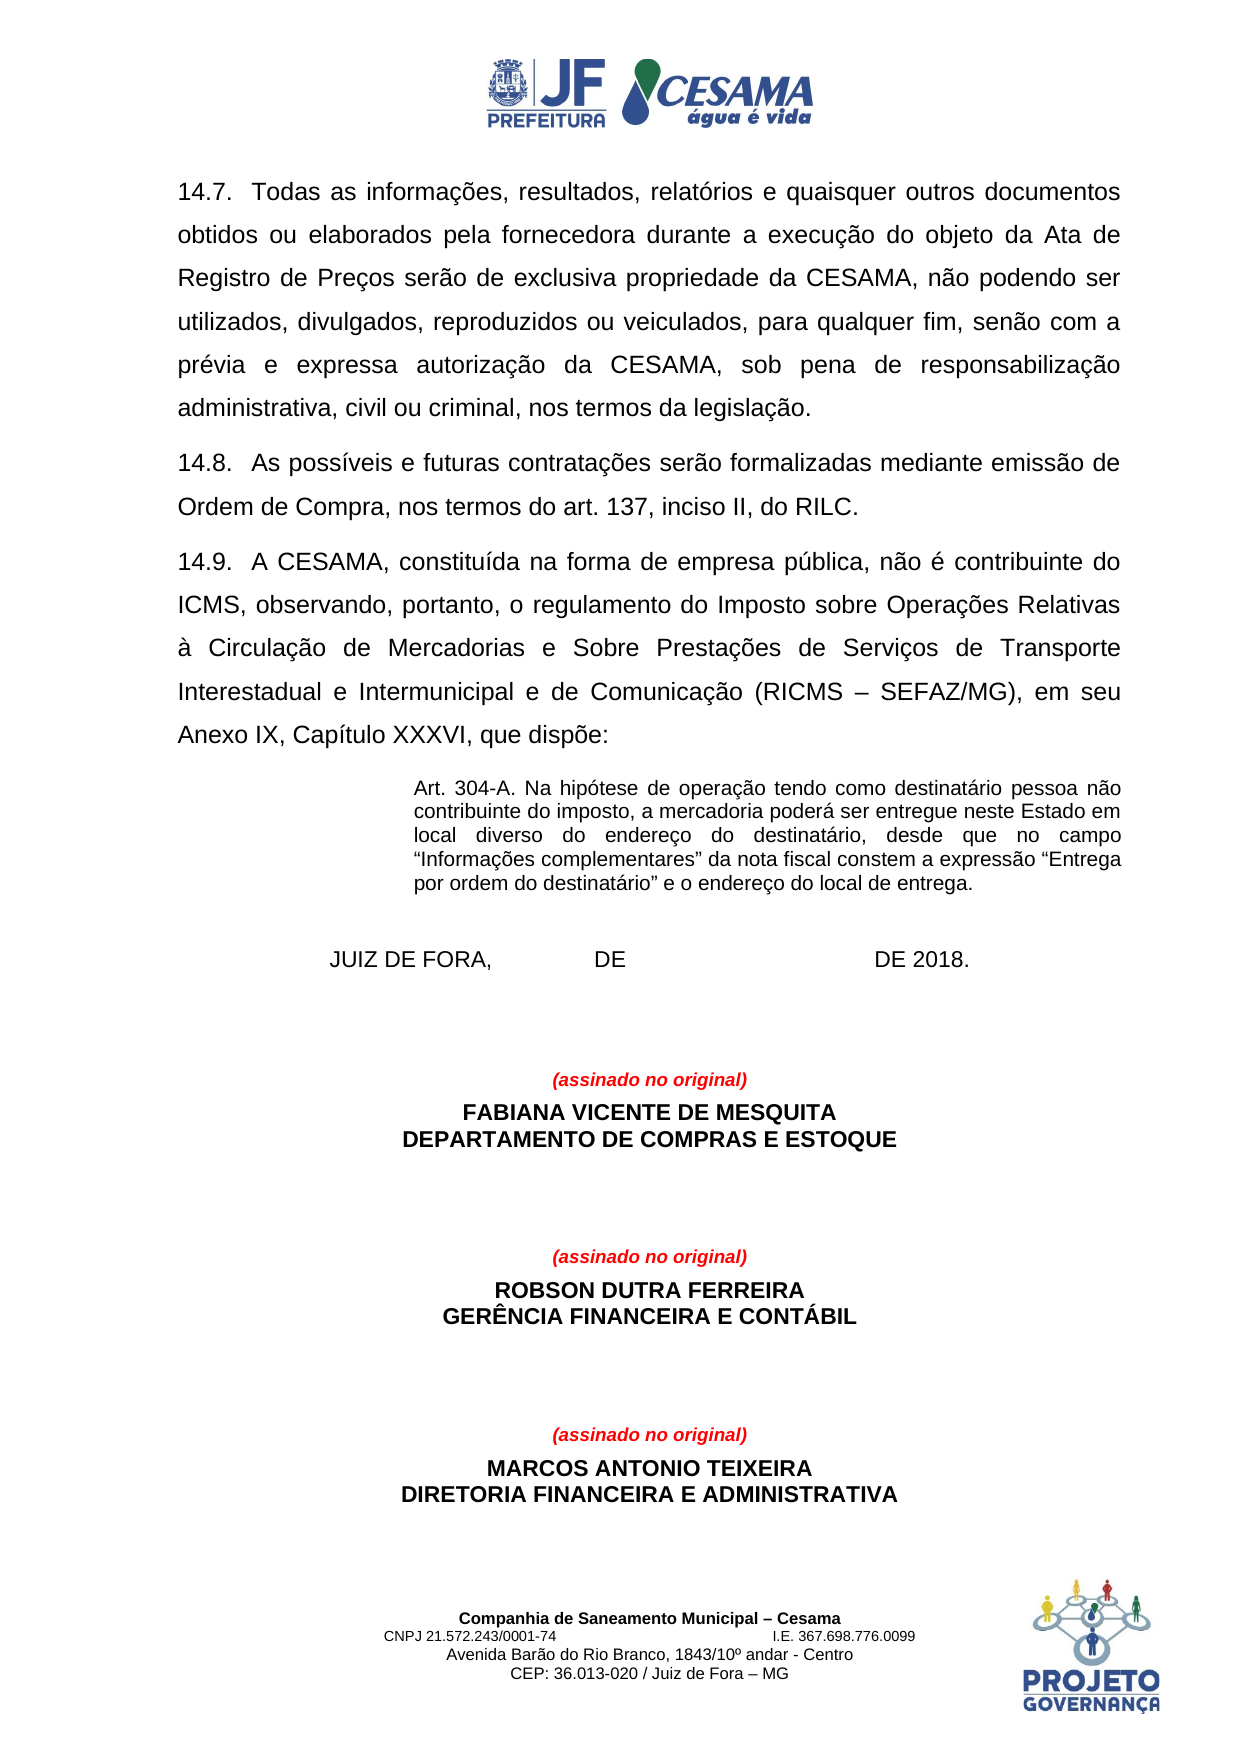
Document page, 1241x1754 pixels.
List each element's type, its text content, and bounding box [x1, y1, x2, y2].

text ROBSON DUTRA FERREIRA [177, 1277, 1122, 1303]
picture [486, 59, 813, 128]
text (assinado no original) [177, 1415, 1122, 1448]
text (assinado no original) [177, 1237, 1122, 1271]
text MARCOS ANTONIO TEIXEIRA [177, 1454, 1122, 1481]
text DIRETORIA FINANCEIRA E ADMINISTRATIVA [177, 1481, 1122, 1507]
text (assinado no original) [177, 1060, 1122, 1093]
list As possíveis e futuras contratações serão formalizadas mediante emissão de Ordem de Compra, nos termos do art. 137, inciso II, do RILC. [177, 448, 1122, 520]
text JUIZ DE FORA, DE DE 2018. [177, 941, 1122, 974]
text DEPARTAMENTO DE COMPRAS E ESTOQUE [177, 1126, 1122, 1152]
text GERÊNCIA FINANCEIRA E CONTÁBIL [177, 1303, 1122, 1329]
list Todas as informações, resultados, relatórios e quaisquer outros documentos obtidos ou elaborados pela fornecedora durante a execução do objeto da Ata de Registro de Preços serão de exclusiva propriedade da CESAMA, não podendo ser utilizados, divulgados, reproduzidos ou veiculados, para qualquer fim, senão com a prévia e expressa autorização da CESAMA, sob pena de responsabilização administrativa, civil ou criminal, nos termos da legislação. [177, 177, 1122, 422]
picture [1023, 1579, 1160, 1714]
text Art. 304-A. Na hipótese de operação tendo como destinatário pessoa não contribuinte do imposto, a mercadoria poderá ser entregue neste Estado em local diverso do endereço do destinatário, desde que no campo “Informações complementares” da nota fiscal constem a expressão “Entrega por ordem do destinatário” e o endereço do local de entrega. [413, 775, 1122, 895]
list A CESAMA, constituída na forma de empresa pública, não é contribuinte do ICMS, observando, portanto, o regulamento do Imposto sobre Operações Relativas à Circulação de Mercadorias e Sobre Prestações de Serviços de Transporte Interestadual e Intermunicipal e de Comunicação (RICMS – SEFAZ/MG), em seu Anexo IX, Capítulo XXXVI, que dispõe: [177, 547, 1122, 748]
text FABIANA VICENTE DE MESQUITA [177, 1099, 1122, 1126]
